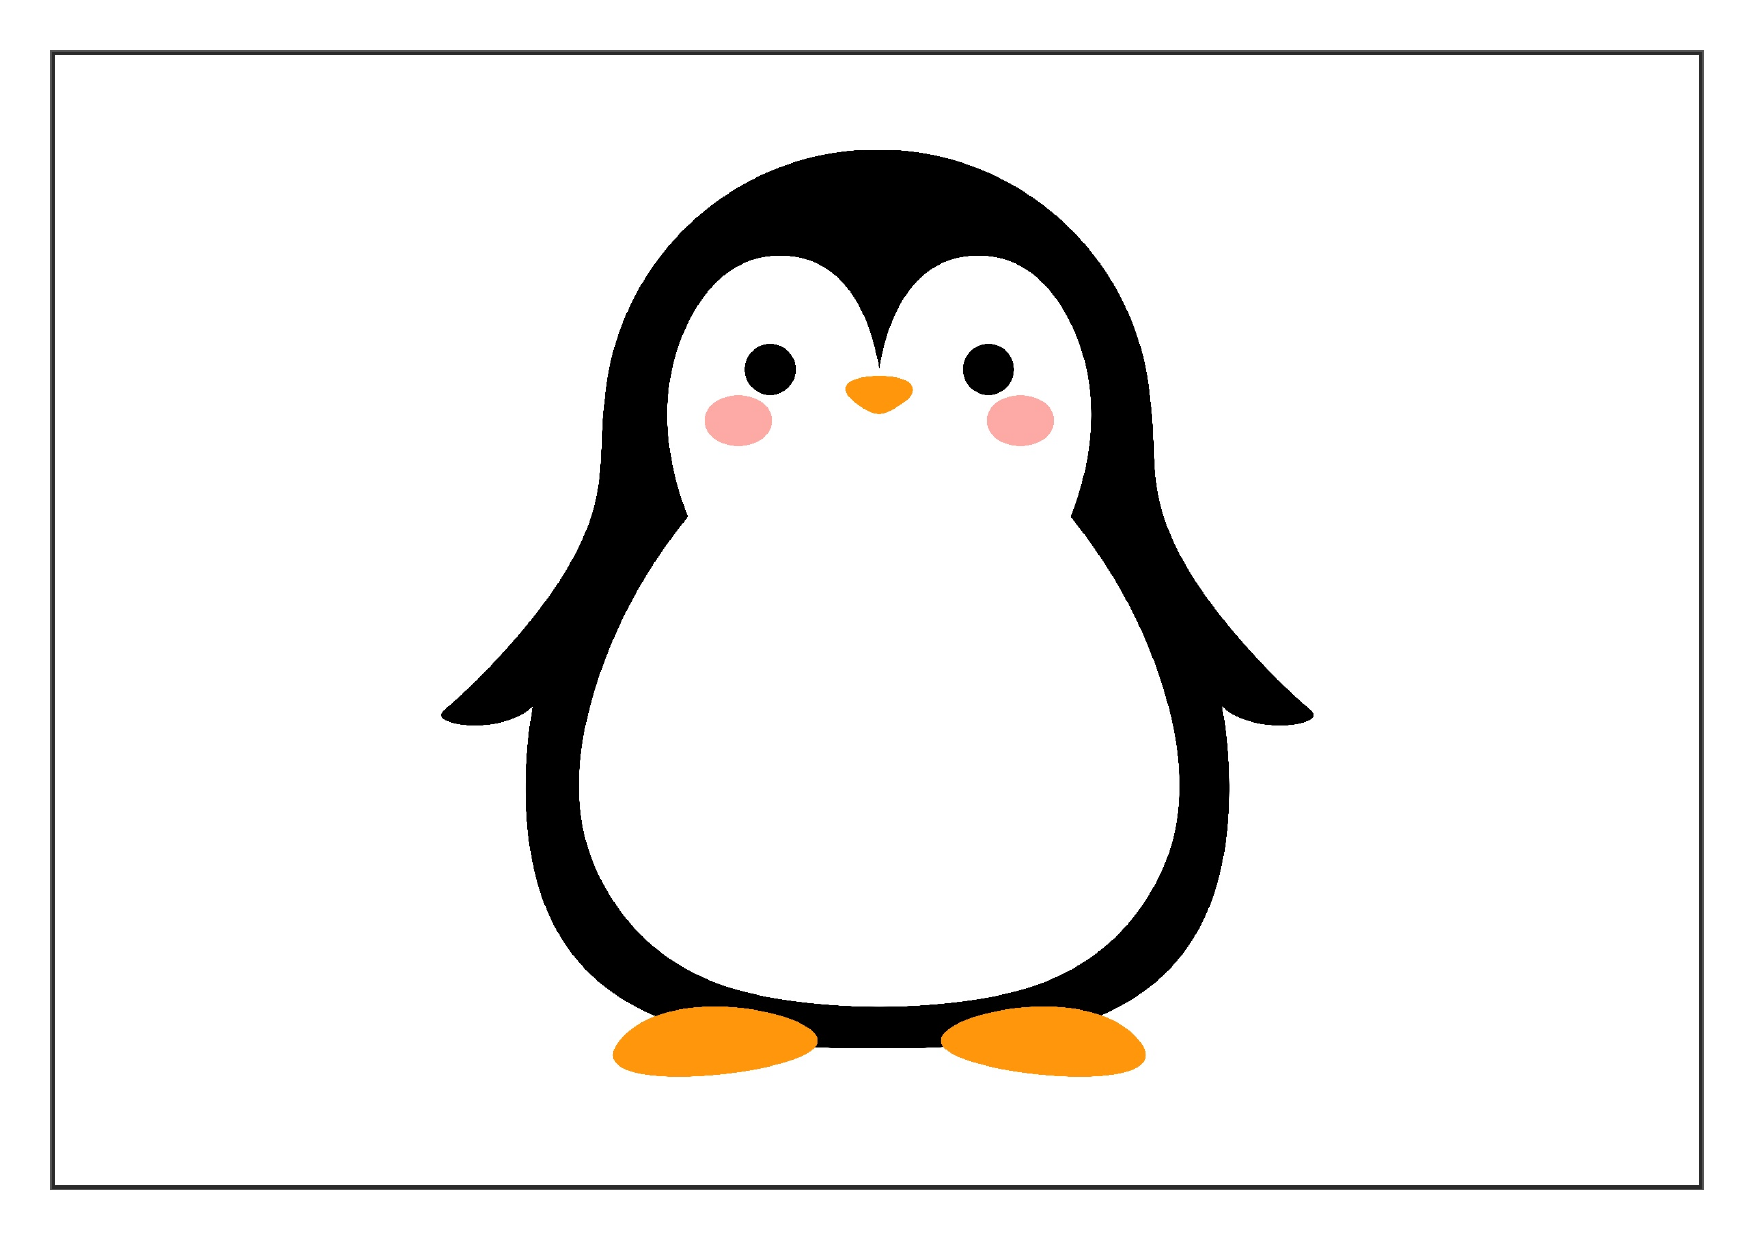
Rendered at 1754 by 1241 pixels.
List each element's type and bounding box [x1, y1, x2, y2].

picture [434, 150, 1320, 1095]
